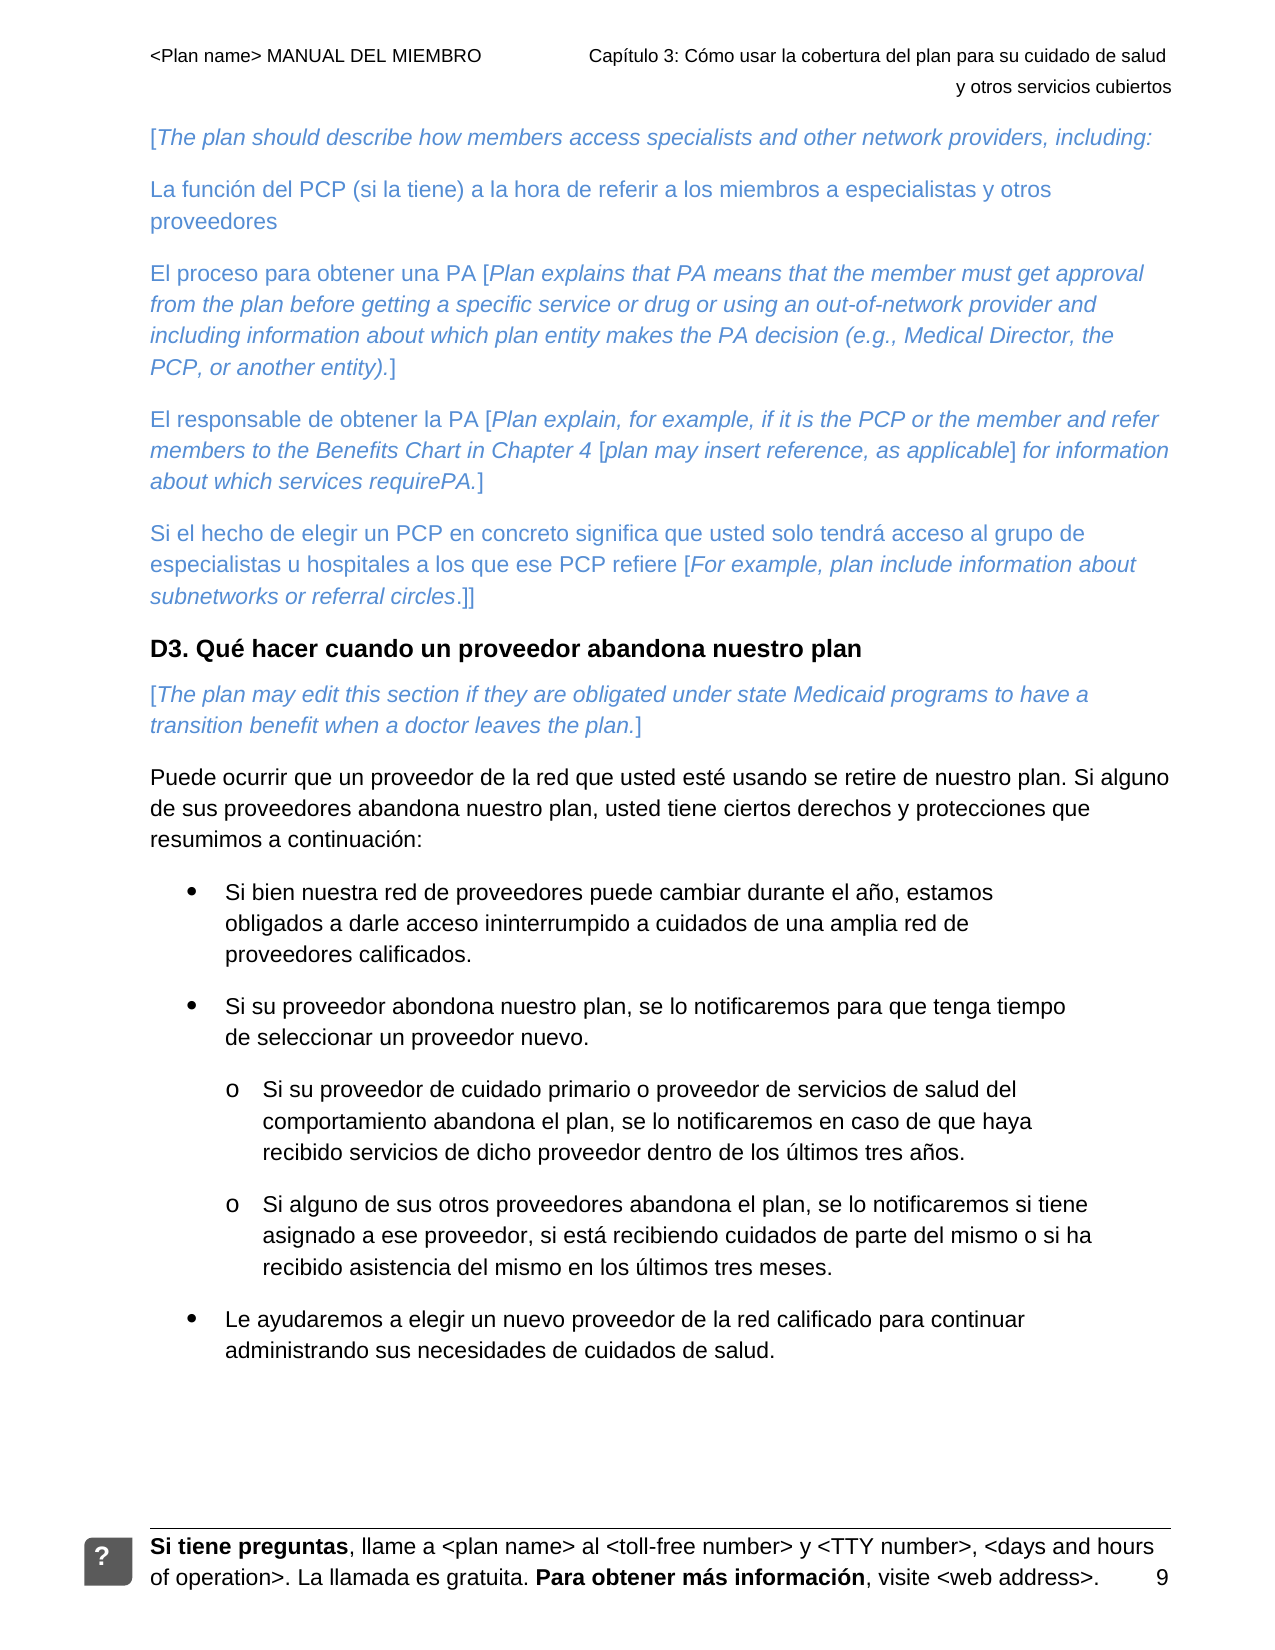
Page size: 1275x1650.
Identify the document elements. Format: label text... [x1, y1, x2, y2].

list Le ayudaremos a elegir un nuevo proveedor de la red calificado para continuar administrando sus necesidades de cuidados de salud. [187, 1302, 1096, 1364]
list Si alguno de sus otros proveedores abandona el plan, se lo notificaremos si tiene asignado a ese proveedor, si está recibiendo cuidados de parte del mismo o si ha recibido asistencia del mismo en los últimos tres meses. [225, 1187, 1096, 1281]
list Si su proveedor de cuidado primario o proveedor de servicios de salud del comportamiento abandona el plan, se lo notificaremos en caso de que haya recibido servicios de dicho proveedor dentro de los últimos tres años. [225, 1073, 1096, 1167]
text [The plan may edit this section if they are obligated under state Medicaid programs to have a transition benefit when a doctor leaves the plan.] [150, 677, 1171, 739]
text El responsable de obtener la PA [Plan explain, for example, if it is the PCP or the member and refer members to the Benefits Chart in Chapter 4 [plan may insert reference, as applicable] for information about which services requirePA.] [150, 402, 1171, 496]
text [The plan should describe how members access specialists and other network providers, including: [150, 121, 1171, 152]
text El proceso para obtener una PA [Plan explains that PA means that the member must get approval from the plan before getting a specific service or drug or using an out-of-network provider and including information about which plan entity makes the PA decision (e.g., Medical Director, the PCP, or another entity).] [150, 256, 1171, 381]
text La función del PCP (si la tiene) a la hora de referir a los miembros a especialistas y otros proveedores [150, 173, 1171, 235]
subtitle D3. Qué hacer cuando un proveedor abandona nuestro plan [150, 631, 1096, 664]
text Si el hecho de elegir un PCP en concreto significa que usted solo tendrá acceso al grupo de especialistas u hospitales a los que ese PCP refiere [For example, plan include information about subnetworks or referral circles.]] [150, 517, 1171, 610]
text Puede ocurrir que un proveedor de la red que usted esté usando se retire de nuestro plan. Si alguno de sus proveedores abandona nuestro plan, usted tiene ciertos derechos y protecciones que resumimos a continuación: [150, 760, 1171, 854]
list Si su proveedor abondona nuestro plan, se lo notificaremos para que tenga tiempo de seleccionar un proveedor nuevo. [187, 989, 1096, 1052]
list Si bien nuestra red de proveedores puede cambiar durante el año, estamos obligados a darle acceso ininterrumpido a cuidados de una amplia red de proveedores calificados. [187, 875, 1096, 969]
